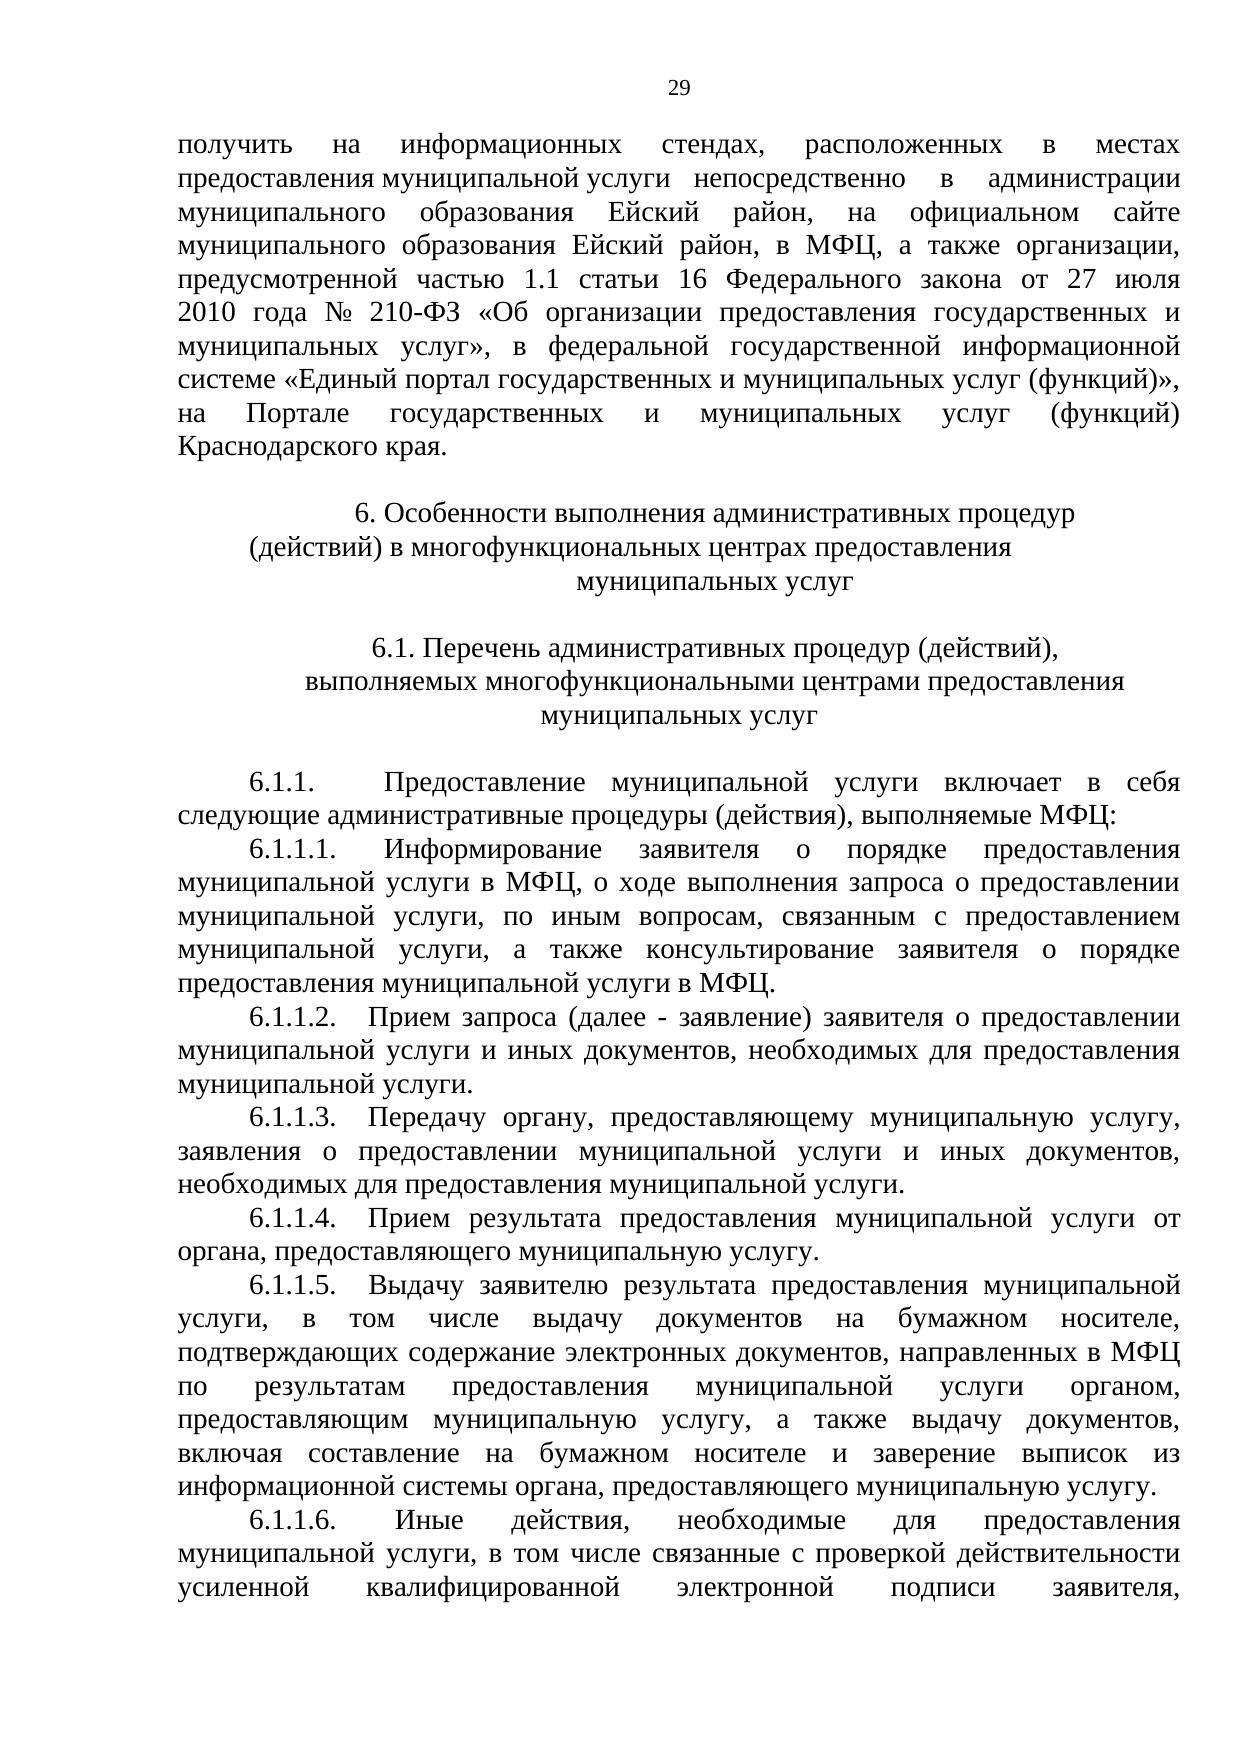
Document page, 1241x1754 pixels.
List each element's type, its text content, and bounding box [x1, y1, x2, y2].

list Выдачу заявителю результата предоставления муниципальной услуги, в том числе выдачу документов на бумажном носителе, подтверждающих содержание электронных документов, направленных в МФЦ по результатам предоставления муниципальной услуги органом, предоставляющим муниципальную услугу, а также выдачу документов, включая составление на бумажном носителе и заверение выписок из информационной системы органа, предоставляющего муниципальную услугу. [177, 1267, 1181, 1502]
text выполняемых многофункциональными центрами предоставления муниципальных услуг [177, 663, 1181, 730]
text муниципальных услуг [177, 563, 1181, 596]
text 6.1. Перечень административных процедур (действий), [177, 630, 1181, 663]
text 6. Особенности выполнения административных процедур [177, 496, 1181, 529]
list Передачу органу, предоставляющему муниципальную услугу, заявления о предоставлении муниципальной услуги и иных документов, необходимых для предоставления муниципальной услуги. [177, 1099, 1181, 1200]
text (действий) в многофункциональных центрах предоставления [177, 529, 1181, 563]
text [177, 127, 1181, 462]
list Предоставление муниципальной услуги включает в себя следующие административные процедуры (действия), выполняемые МФЦ: [177, 764, 1181, 831]
list Информирование заявителя о порядке предоставления муниципальной услуги в МФЦ, о ходе выполнения запроса о предоставлении муниципальной услуги, по иным вопросам, связанным с предоставлением муниципальной услуги, а также консультирование заявителя о порядке предоставления муниципальной услуги в МФЦ. [177, 831, 1181, 999]
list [177, 1502, 1181, 1602]
list Прием запроса (далее - заявление) заявителя о предоставлении муниципальной услуги и иных документов, необходимых для предоставления муниципальной услуги. [177, 999, 1181, 1099]
list Прием результата предоставления муниципальной услуги от органа, предоставляющего муниципальную услугу. [177, 1200, 1181, 1267]
